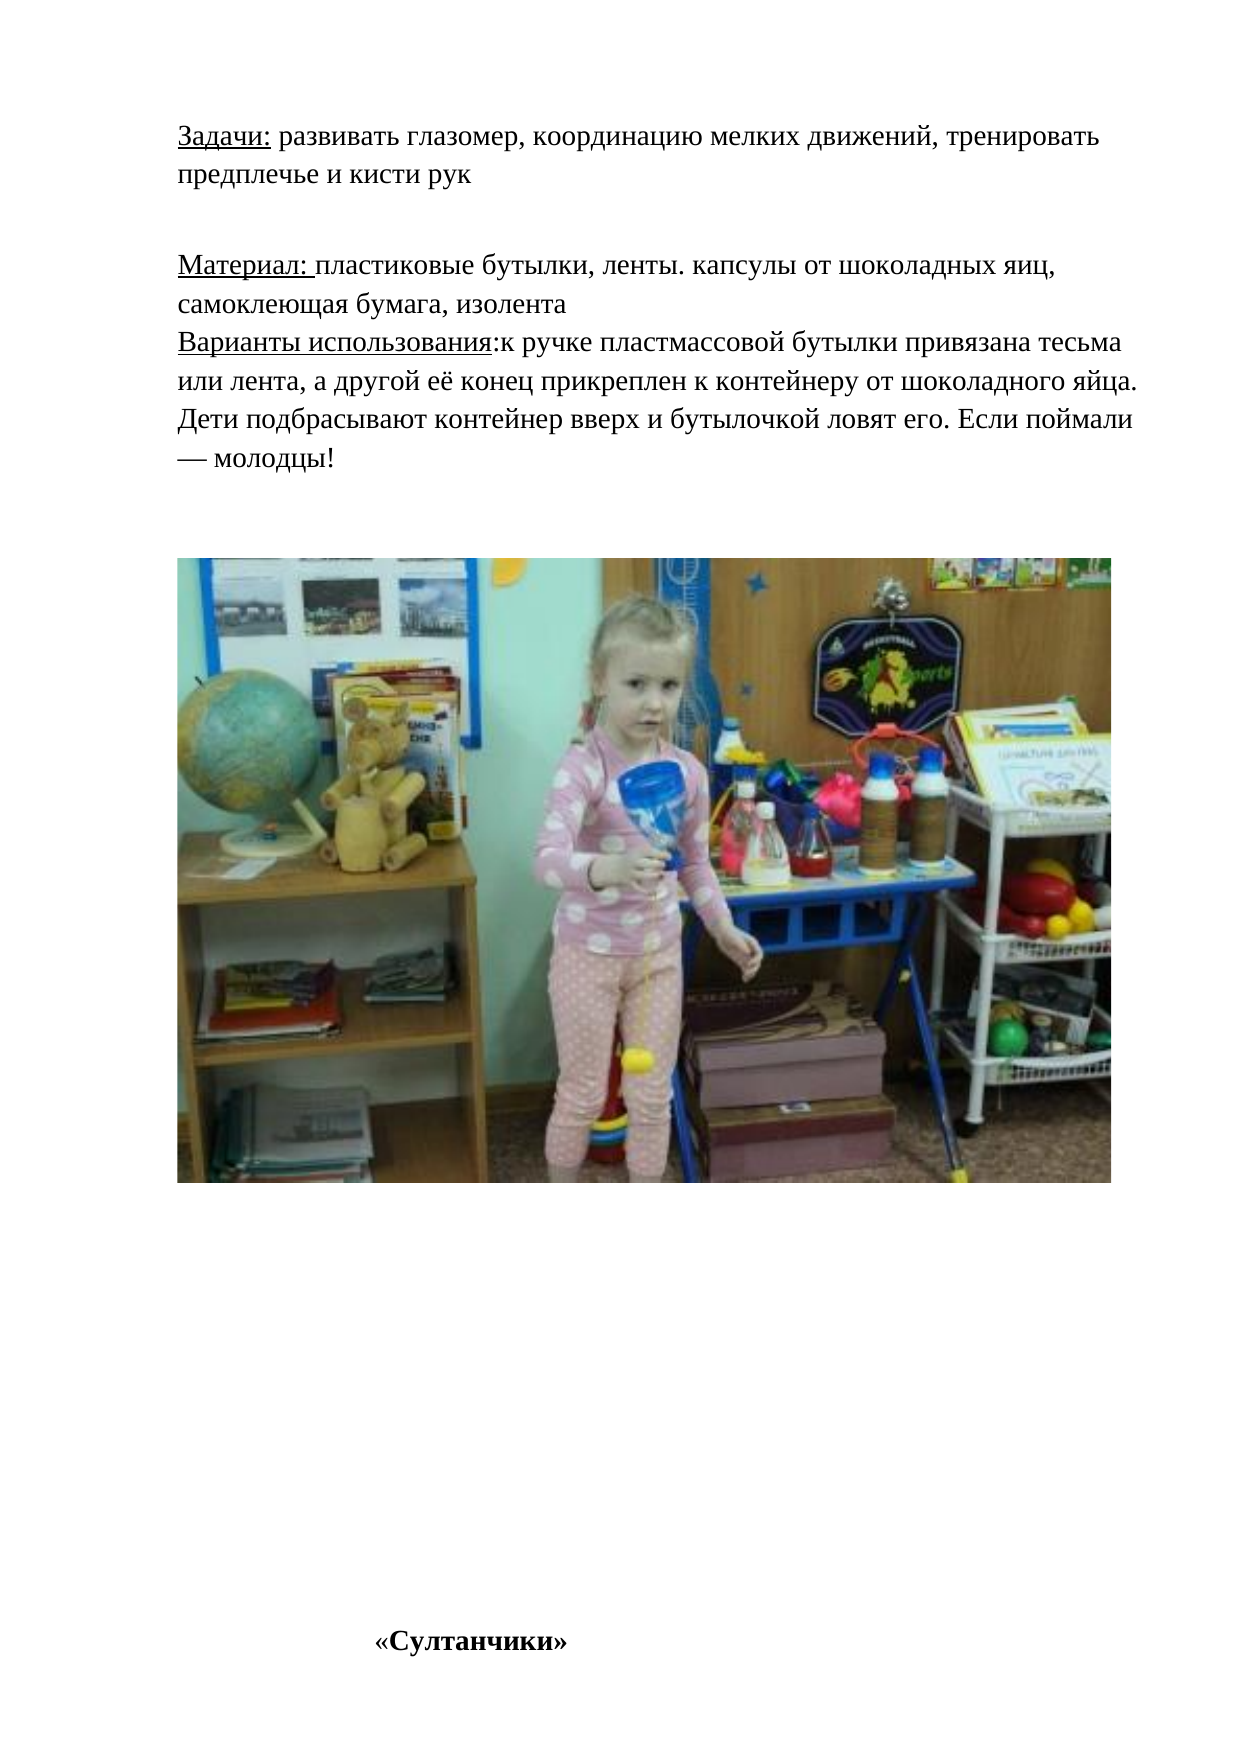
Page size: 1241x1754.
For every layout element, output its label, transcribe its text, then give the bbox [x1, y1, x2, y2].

picture [177, 558, 1112, 1183]
text «Султанчики» [177, 1623, 1152, 1656]
text Задачи: развивать глазомер, координацию мелких движений, тренировать предплечье и кисти рук [177, 118, 1152, 222]
text Материал: пластиковые бутылки, ленты. капсулы от шоколадных яиц, самоклеющая бумага, изолента Варианты использования:к ручке пластмассовой бутылки привязана тесьма или лента, а другой её конец прикреплен к контейнеру от шоколадного яйца. Дети подбрасывают контейнер вверх и бутылочкой ловят его. Если поймали — молодцы! [177, 247, 1152, 474]
